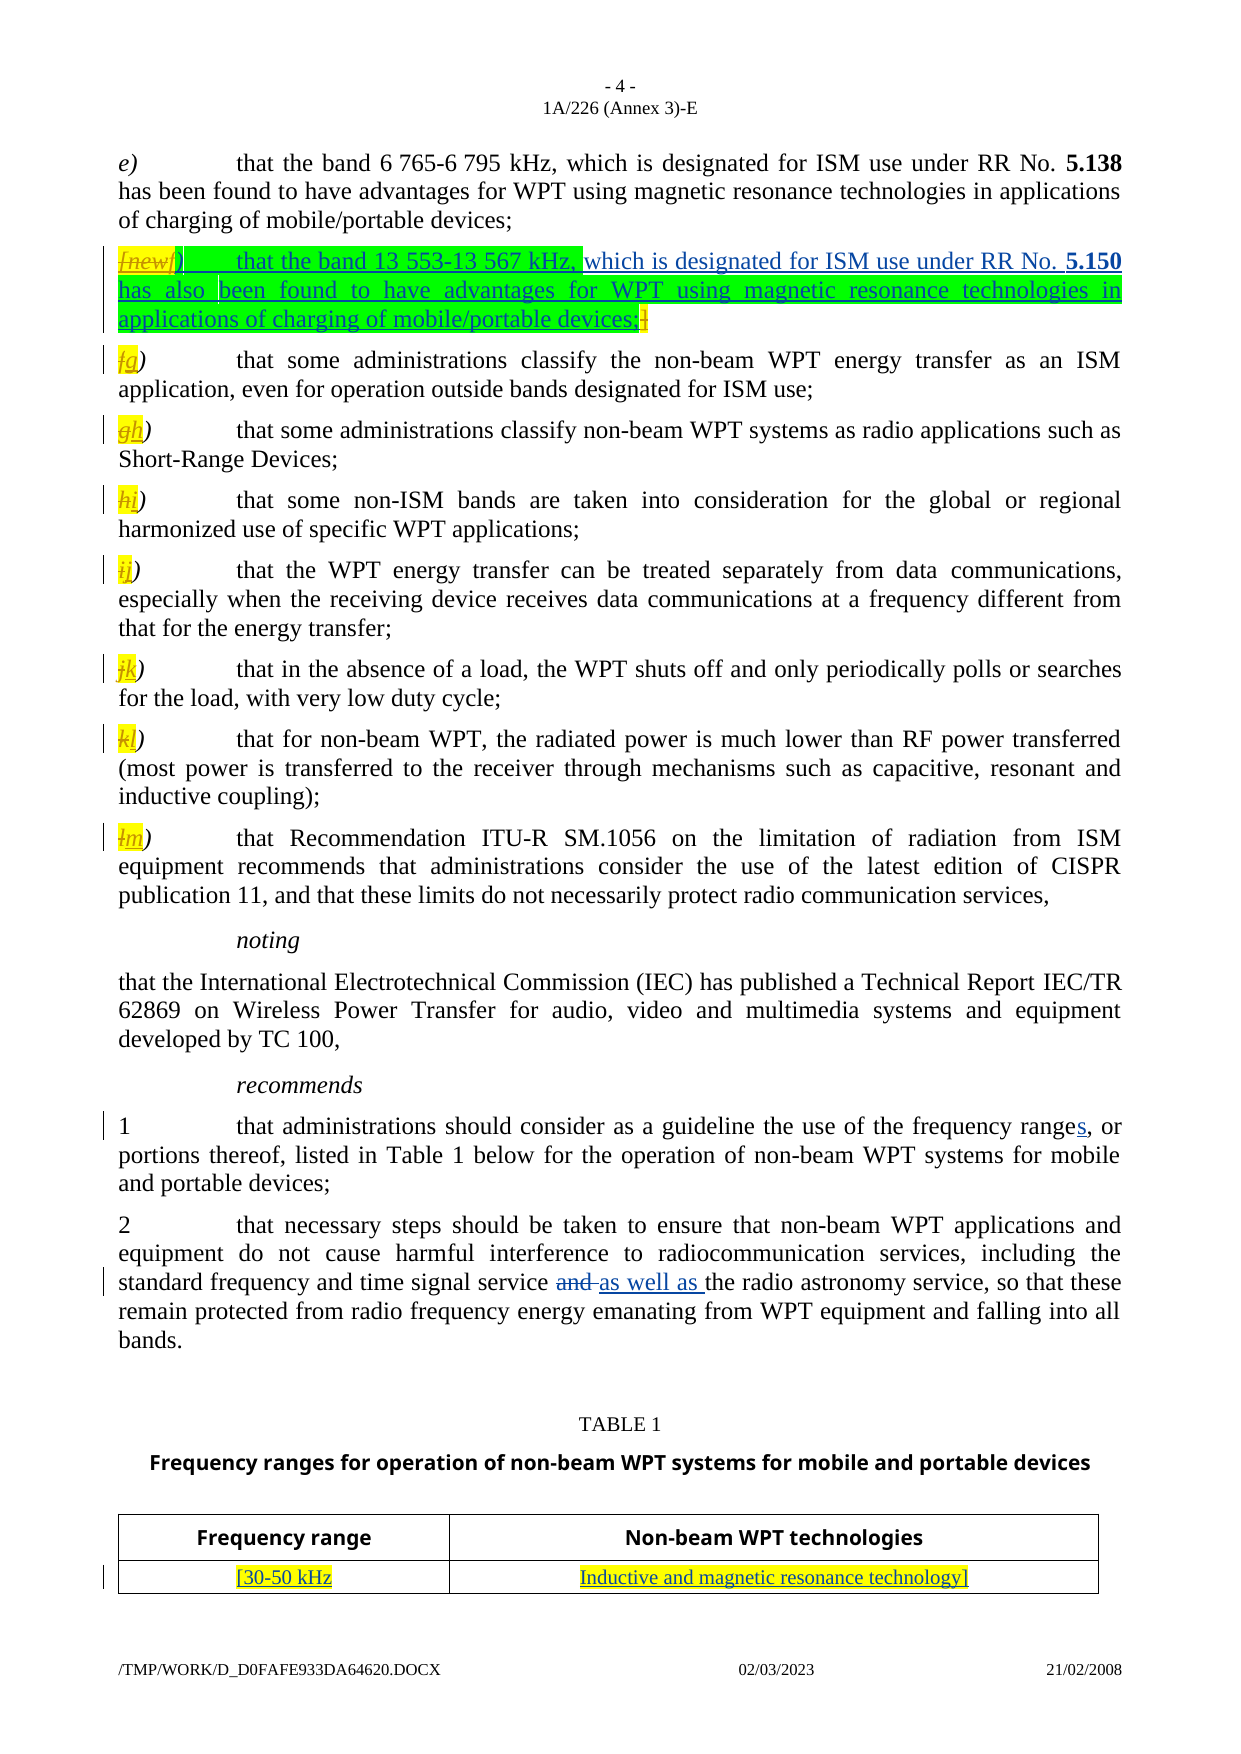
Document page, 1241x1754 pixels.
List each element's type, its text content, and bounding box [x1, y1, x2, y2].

text ) that Recommendation ITU-R SM.1056 on the limitation of radiation from ISM equipment recommends that administrations consider the use of the latest edition of CISPR publication 11, and that these limits do not necessarily protect radio communication services, [118, 823, 1122, 909]
text ) that the WPT energy transfer can be treated separately from data communications, especially when the receiving device receives data communications at a frequency different from that for the energy transfer; [118, 555, 1122, 641]
text ) that in the absence of a load, the WPT shuts off and only periodically polls or searches for the load, with very low duty cycle; [118, 654, 1122, 711]
title Frequency ranges for operation of non-beam WPT systems for mobile and portable devices [118, 1448, 1122, 1477]
table_header Frequency range [119, 1515, 449, 1559]
text TABLE 1 [118, 1412, 1122, 1436]
text ) that some non-ISM bands are taken into consideration for the global or regional harmonized use of specific WPT applications; [118, 485, 1122, 543]
text e) that the band 6 765-6 795 kHz, which is designated for ISM use under RR No. 5.138 has been found to have advantages for WPT using magnetic resonance technologies in applications of charging of mobile/portable devices; [118, 148, 1122, 234]
text 2 that necessary steps should be taken to ensure that non-beam WPT applications and equipment do not cause harmful interference to radiocommunication services, including the standard frequency and time signal service the radio astronomy service, so that these remain protected from radio frequency energy emanating from WPT equipment and falling into all bands. [118, 1210, 1122, 1353]
text 1 that administrations should consider as a guideline the use of the frequency range, or portions thereof, listed in Table 1 below for the operation of non-beam WPT systems for mobile and portable devices; [118, 1111, 1122, 1197]
text noting [236, 926, 1122, 954]
table_header Non-beam WPT technologies [450, 1515, 1098, 1559]
text that the International Electrotechnical Commission (IEC) has published a Technical Report IEC/TR 62869 on Wireless Power Transfer for audio, video and multimedia systems and equipment developed by TC 100, [118, 967, 1122, 1053]
table_cell [450, 1561, 1098, 1593]
table_cell [119, 1561, 449, 1593]
text ) that some administrations classify the non-beam WPT energy transfer as an ISM application, even for operation outside bands designated for ISM use; [118, 345, 1122, 403]
text recommends [236, 1070, 1122, 1098]
text ) that some administrations classify non-beam WPT systems as radio applications such as Short-Range Devices; [118, 415, 1122, 473]
text ) that for non-beam WPT, the radiated power is much lower than RF power transferred (most power is transferred to the receiver through mechanisms such as capacitive, resonant and inductive coupling); [118, 724, 1122, 810]
